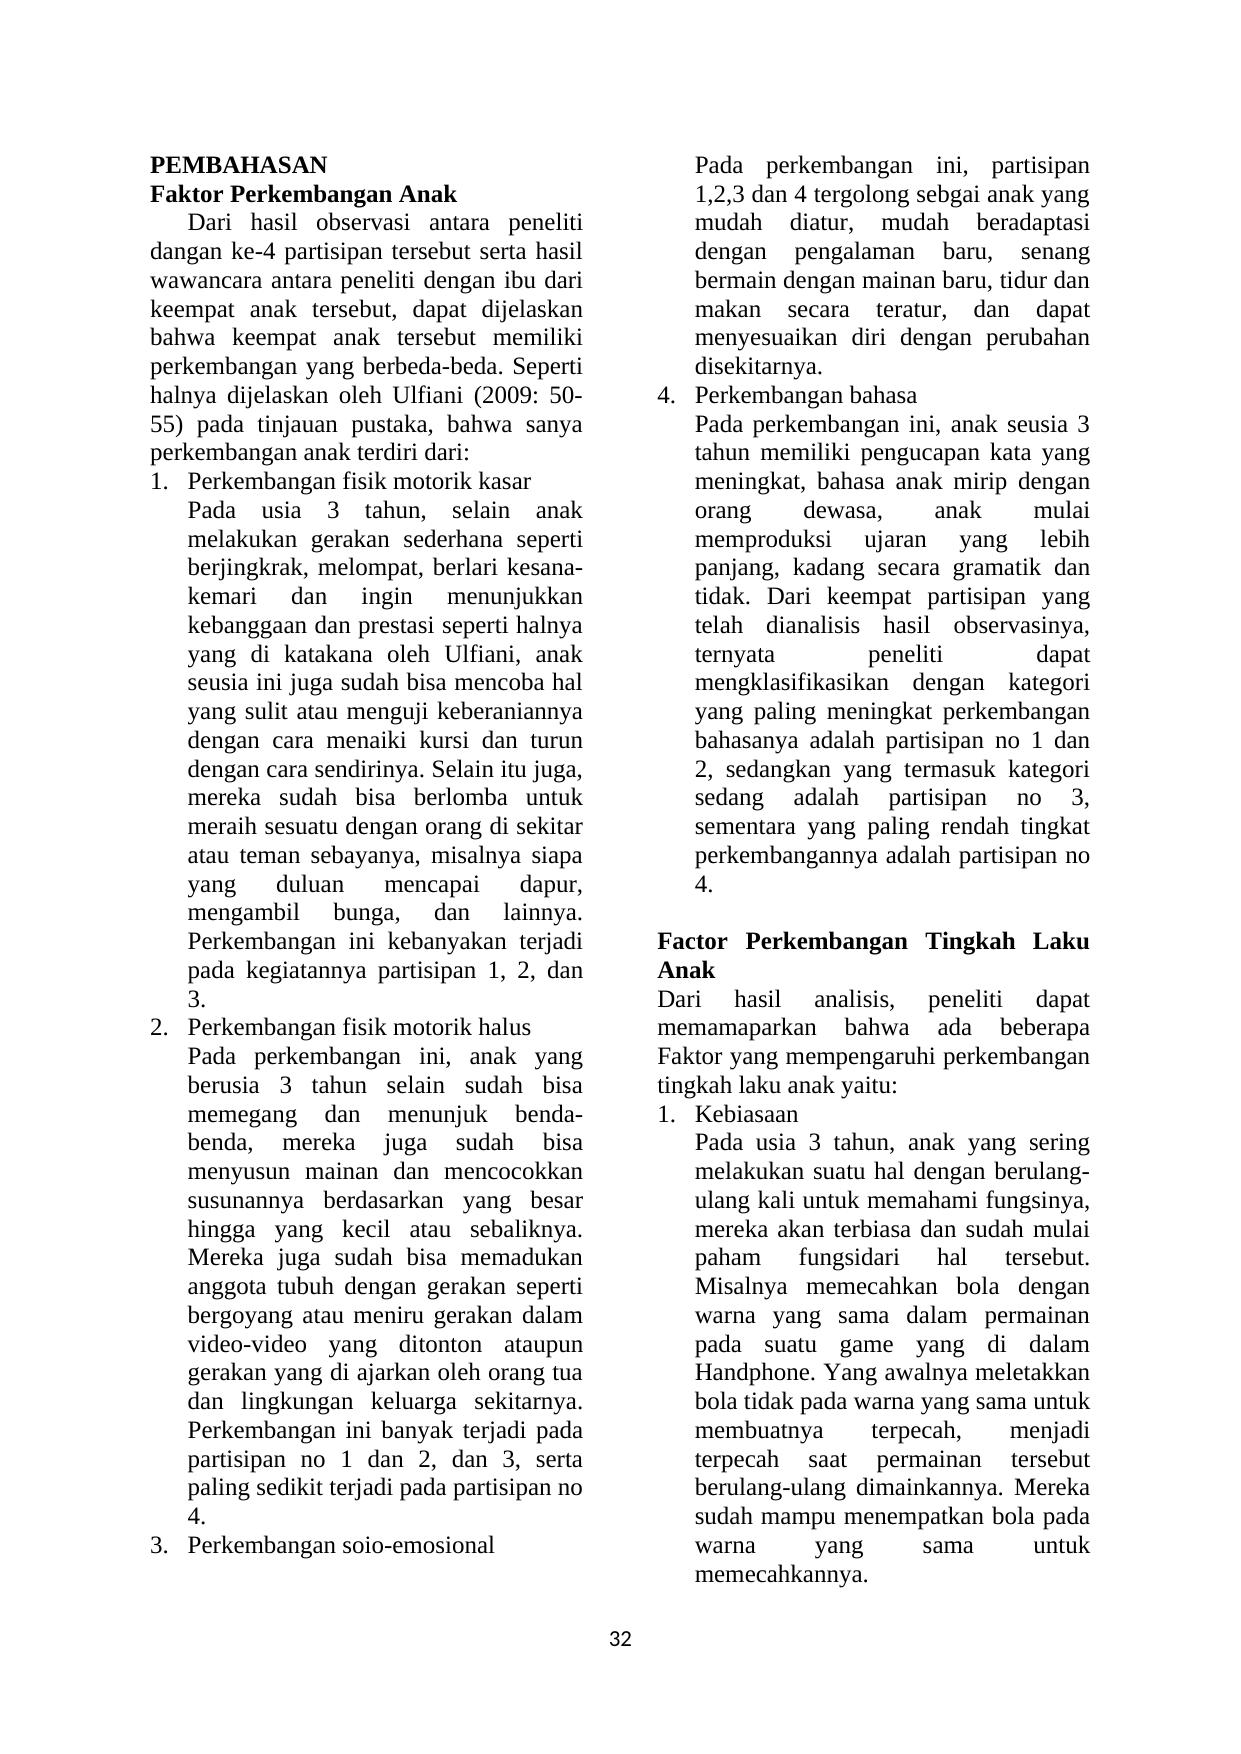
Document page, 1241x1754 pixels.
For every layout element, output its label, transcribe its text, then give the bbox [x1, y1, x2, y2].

list Perkembangan fisik motorik halus [150, 1012, 583, 1041]
list Perkembangan soio-emosional [150, 1530, 583, 1559]
text Dari hasil analisis, peneliti dapat memamaparkan bahwa ada beberapa Faktor yang mempengaruhi perkembangan tingkah laku anak yaitu: [657, 984, 1090, 1099]
list Pada perkembangan ini, anak yang berusia 3 tahun selain sudah bisa memegang dan menunjuk benda-benda, mereka juga sudah bisa menyusun mainan dan mencocokkan susunannya berdasarkan yang besar hingga yang kecil atau sebaliknya. Mereka juga sudah bisa memadukan anggota tubuh dengan gerakan seperti bergoyang atau meniru gerakan dalam video-video yang ditonton ataupun gerakan yang di ajarkan oleh orang tua dan lingkungan keluarga sekitarnya. Perkembangan ini banyak terjadi pada partisipan no 1 dan 2, dan 3, serta paling sedikit terjadi pada partisipan no 4. [187, 1041, 583, 1530]
list Perkembangan bahasa [657, 380, 1090, 409]
text Pada perkembangan ini, partisipan 1,2,3 dan 4 tergolong sebgai anak yang mudah diatur, mudah beradaptasi dengan pengalaman baru, senang bermain dengan mainan baru, tidur dan makan secara teratur, dan dapat menyesuaikan diri dengan perubahan disekitarnya. [694, 150, 1090, 380]
list Perkembangan fisik motorik kasar [150, 466, 583, 495]
text Factor Perkembangan Tingkah Laku Anak [657, 926, 1090, 984]
text Dari hasil observasi antara peneliti dangan ke-4 partisipan tersebut serta hasil wawancara antara peneliti dengan ibu dari keempat anak tersebut, dapat dijelaskan bahwa keempat anak tersebut memiliki perkembangan yang berbeda-beda. Seperti halnya dijelaskan oleh Ulfiani (2009: 50-55) pada tinjauan pustaka, bahwa sanya perkembangan anak terdiri dari: [150, 207, 583, 466]
list Pada usia 3 tahun, anak yang sering melakukan suatu hal dengan berulang-ulang kali untuk memahami fungsinya, mereka akan terbiasa dan sudah mulai paham fungsidari hal tersebut. Misalnya memecahkan bola dengan warna yang sama dalam permainan pada suatu game yang di dalam Handphone. Yang awalnya meletakkan bola tidak pada warna yang sama untuk membuatnya terpecah, menjadi terpecah saat permainan tersebut berulang-ulang dimainkannya. Mereka sudah mampu menempatkan bola pada warna yang sama untuk memecahkannya. [694, 1127, 1090, 1587]
text PEMBAHASAN [150, 150, 583, 179]
text Faktor Perkembangan Anak [150, 179, 583, 207]
list Pada perkembangan ini, anak seusia 3 tahun memiliki pengucapan kata yang meningkat, bahasa anak mirip dengan orang dewasa, anak mulai memproduksi ujaran yang lebih panjang, kadang secara gramatik dan tidak. Dari keempat partisipan yang telah dianalisis hasil observasinya, ternyata peneliti dapat mengklasifikasikan dengan kategori yang paling meningkat perkembangan bahasanya adalah partisipan no 1 dan 2, sedangkan yang termasuk kategori sedang adalah partisipan no 3, sementara yang paling rendah tingkat perkembangannya adalah partisipan no 4. [694, 409, 1090, 897]
list Kebiasaan [657, 1099, 1090, 1127]
list Pada usia 3 tahun, selain anak melakukan gerakan sederhana seperti berjingkrak, melompat, berlari kesana-kemari dan ingin menunjukkan kebanggaan dan prestasi seperti halnya yang di katakana oleh Ulfiani, anak seusia ini juga sudah bisa mencoba hal yang sulit atau menguji keberaniannya dengan cara menaiki kursi dan turun dengan cara sendirinya. Selain itu juga, mereka sudah bisa berlomba untuk meraih sesuatu dengan orang di sekitar atau teman sebayanya, misalnya siapa yang duluan mencapai dapur, mengambil bunga, dan lainnya. Perkembangan ini kebanyakan terjadi pada kegiatannya partisipan 1, 2, dan 3. [187, 495, 583, 1012]
